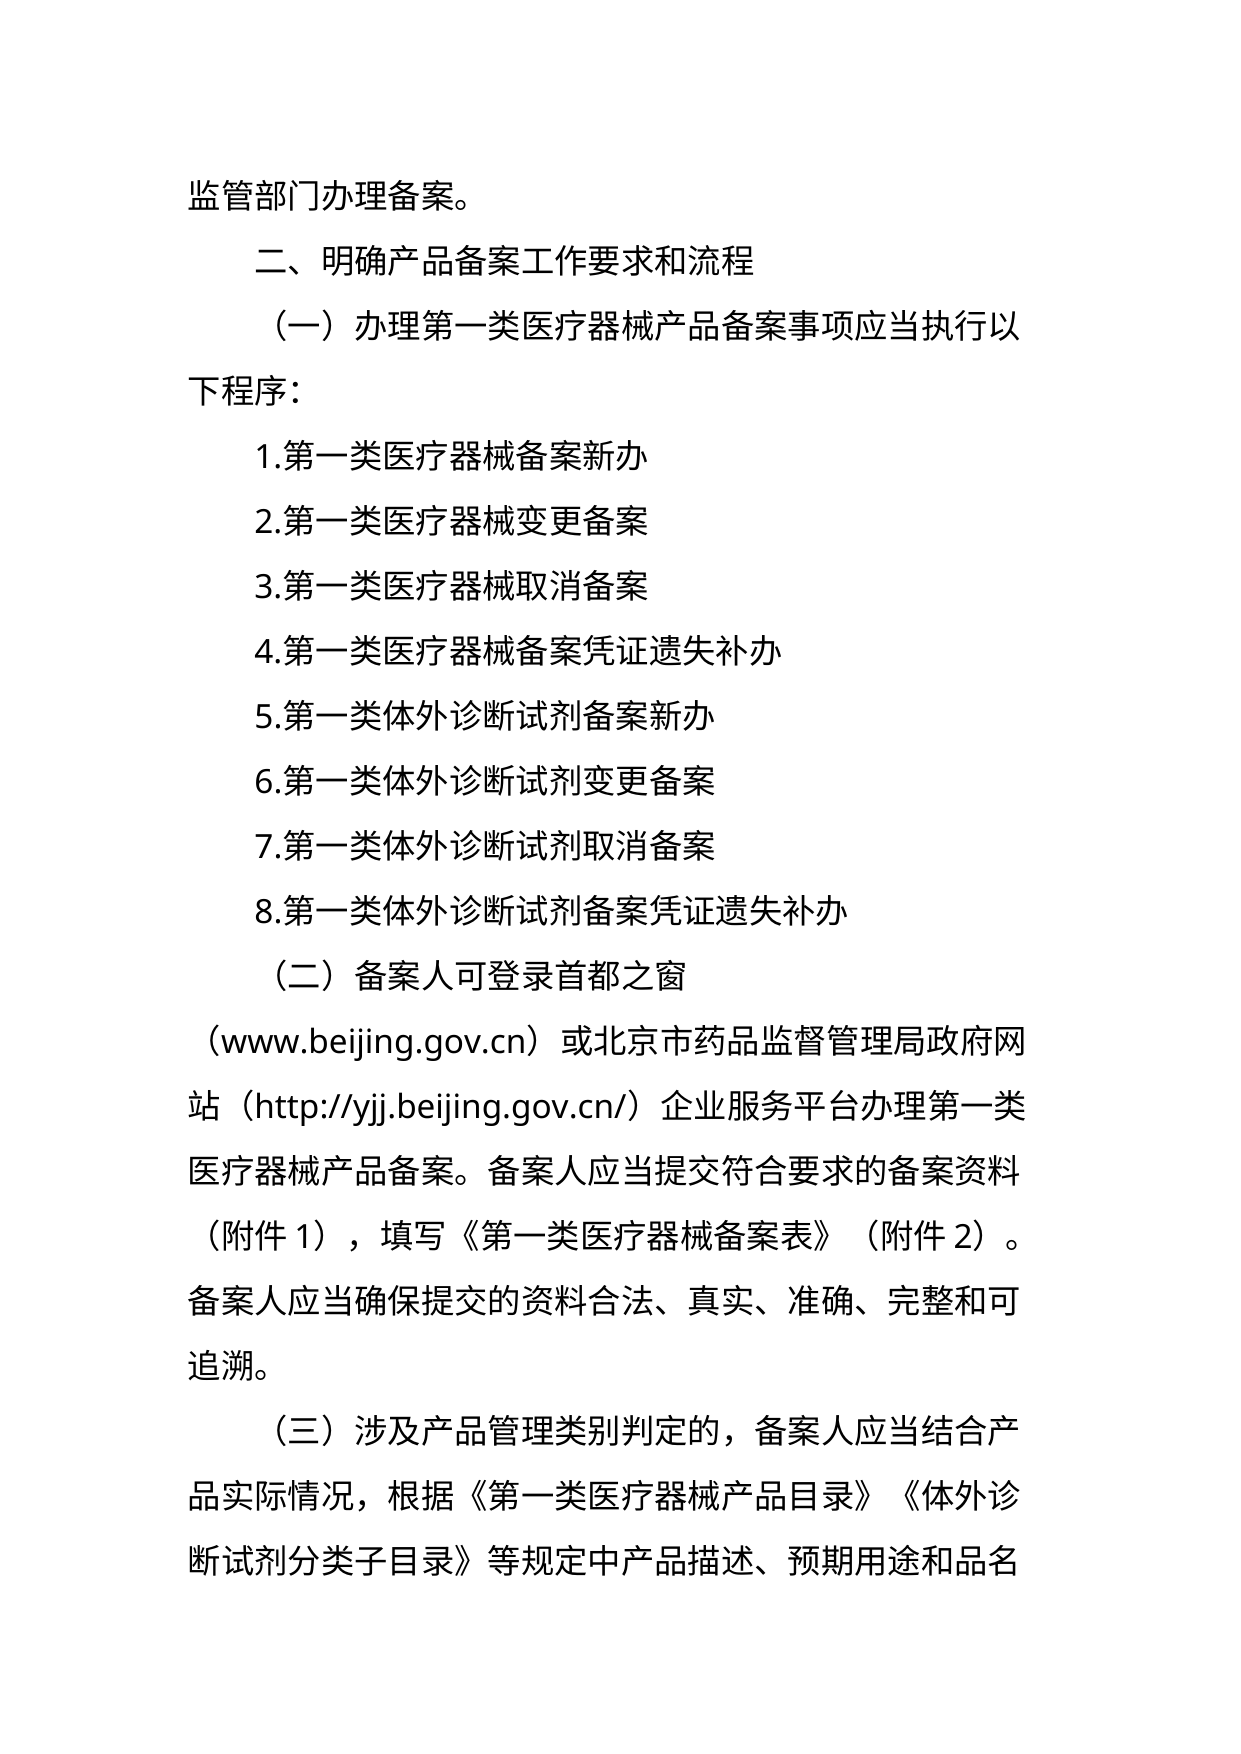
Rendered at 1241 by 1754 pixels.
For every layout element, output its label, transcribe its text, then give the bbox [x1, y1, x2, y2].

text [187, 162, 1053, 227]
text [187, 1397, 1053, 1592]
list 5.第一类体外诊断试剂备案新办 [187, 682, 1053, 747]
list 7.第一类体外诊断试剂取消备案 [187, 812, 1053, 877]
list 6.第一类体外诊断试剂变更备案 [187, 747, 1053, 812]
text （二）备案人可登录首都之窗（www.beijing.gov.cn）或北京市药品监督管理局政府网站（http://yjj.beijing.gov.cn/）企业服务平台办理第一类医疗器械产品备案。备案人应当提交符合要求的备案资料（附件1），填写《第一类医疗器械备案表》（附件2）。备案人应当确保提交的资料合法、真实、准确、完整和可追溯。 [187, 942, 1053, 1397]
text 二、明确产品备案工作要求和流程 [187, 227, 1053, 292]
list 1.第一类医疗器械备案新办 [187, 422, 1053, 487]
list 3.第一类医疗器械取消备案 [187, 552, 1053, 617]
list 4.第一类医疗器械备案凭证遗失补办 [187, 617, 1053, 682]
list 2.第一类医疗器械变更备案 [187, 487, 1053, 552]
text （一）办理第一类医疗器械产品备案事项应当执行以下程序： [187, 292, 1053, 422]
list 8.第一类体外诊断试剂备案凭证遗失补办 [187, 877, 1053, 942]
